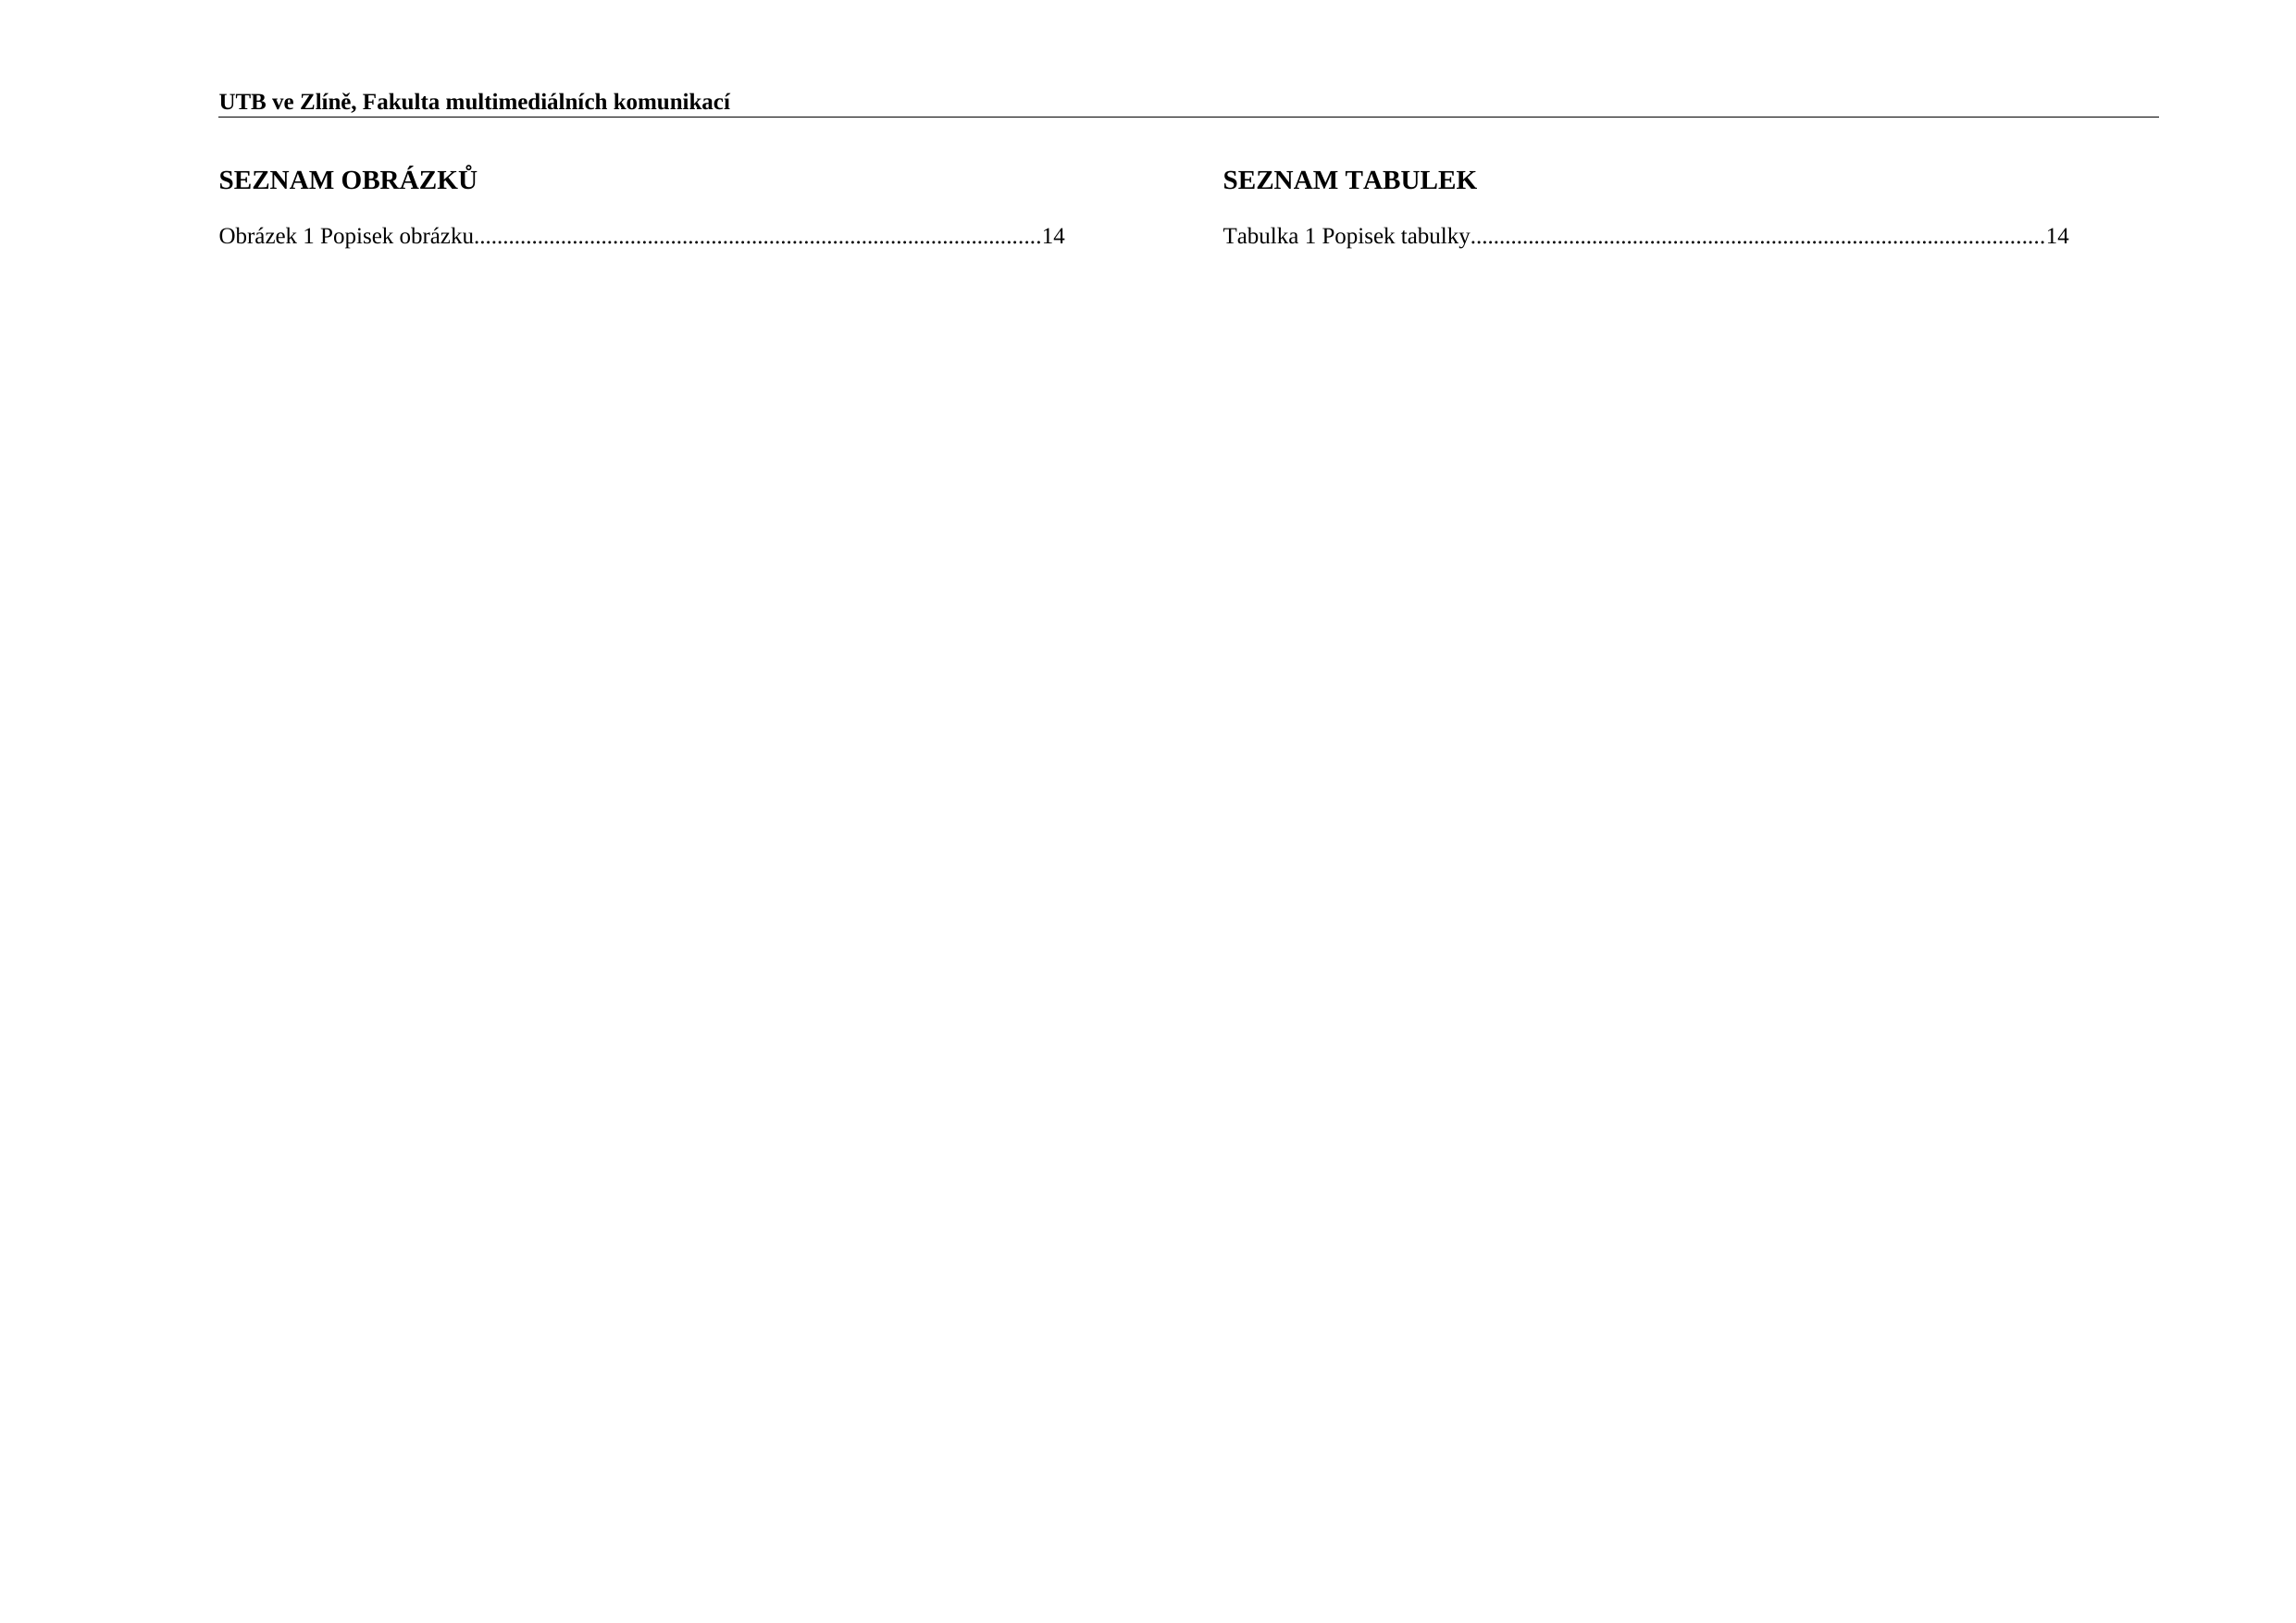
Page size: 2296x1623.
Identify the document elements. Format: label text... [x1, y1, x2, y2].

text Tabulka 1 Popisek tabulky 14 [1222, 222, 2159, 249]
text Seznam obrázků [218, 164, 652, 195]
text Obrázek 1 Popisek obrázku 14 [218, 222, 1155, 249]
text Seznam tabulek [1222, 164, 1657, 195]
